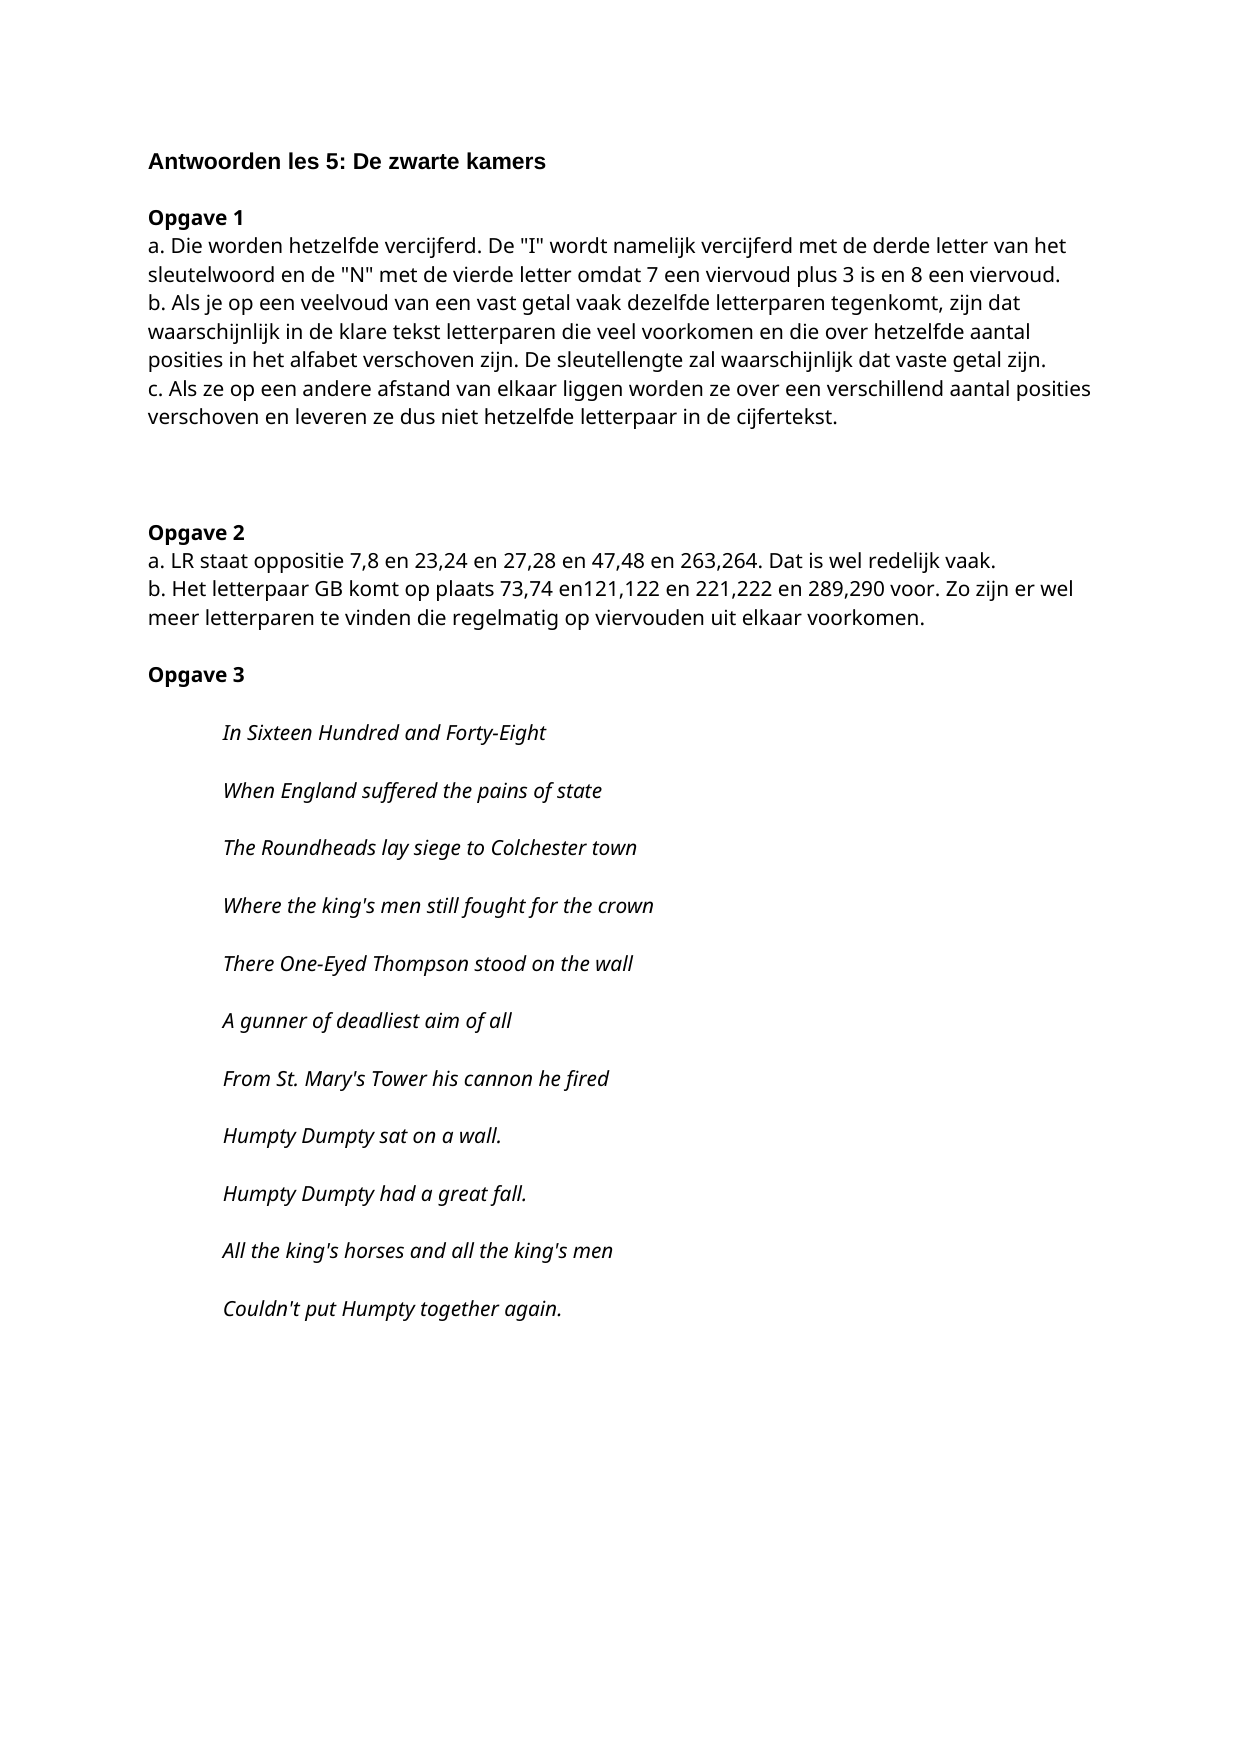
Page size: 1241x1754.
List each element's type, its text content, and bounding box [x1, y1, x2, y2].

text All the king's horses and all the king's men [223, 1237, 1093, 1265]
text The Roundheads lay siege to Colchester town [223, 833, 1093, 862]
text Opgave 3 [148, 661, 1093, 689]
text Couldn't put Humpty together again. [223, 1294, 1093, 1323]
text From St. Mary's Tower his cannon he fired [223, 1064, 1093, 1092]
text There One-Eyed Thompson stood on the wall [223, 949, 1093, 977]
text Opgave 2 a. LR staat oppositie 7,8 en 23,24 en 27,28 en 47,48 en 263,264. Dat is wel redelijk vaak. b. Het letterpaar GB komt op plaats 73,74 en121,122 en 221,222 en 289,290 voor. Zo zijn er wel meer letterparen te vinden die regelmatig op viervouden uit elkaar voorkomen. [148, 518, 1093, 631]
text In Sixteen Hundred and Forty-Eight [223, 718, 1093, 747]
text Opgave 1 a. Die worden hetzelfde vercijferd. De "I" wordt namelijk vercijferd met de derde letter van het sleutelwoord en de "N" met de vierde letter omdat 7 een viervoud plus 3 is en 8 een viervoud. b. Als je op een veelvoud van een vast getal vaak dezelfde letterparen tegenkomt, zijn dat waarschijnlijk in de klare tekst letterparen die veel voorkomen en die over hetzelfde aantal posities in het alfabet verschoven zijn. De sleutellengte zal waarschijnlijk dat vaste getal zijn. c. Als ze op een andere afstand van elkaar liggen worden ze over een verschillend aantal posities verschoven en leveren ze dus niet hetzelfde letterpaar in de cijfertekst. [148, 203, 1093, 431]
text Humpty Dumpty had a great fall. [223, 1179, 1093, 1207]
text Antwoorden les 5: De zwarte kamers [148, 148, 1093, 174]
text A gunner of deadliest aim of all [223, 1006, 1093, 1035]
text Humpty Dumpty sat on a wall. [223, 1121, 1093, 1150]
text Where the king's men still fought for the crown [223, 891, 1093, 919]
text When England suffered the pains of state [223, 776, 1093, 804]
